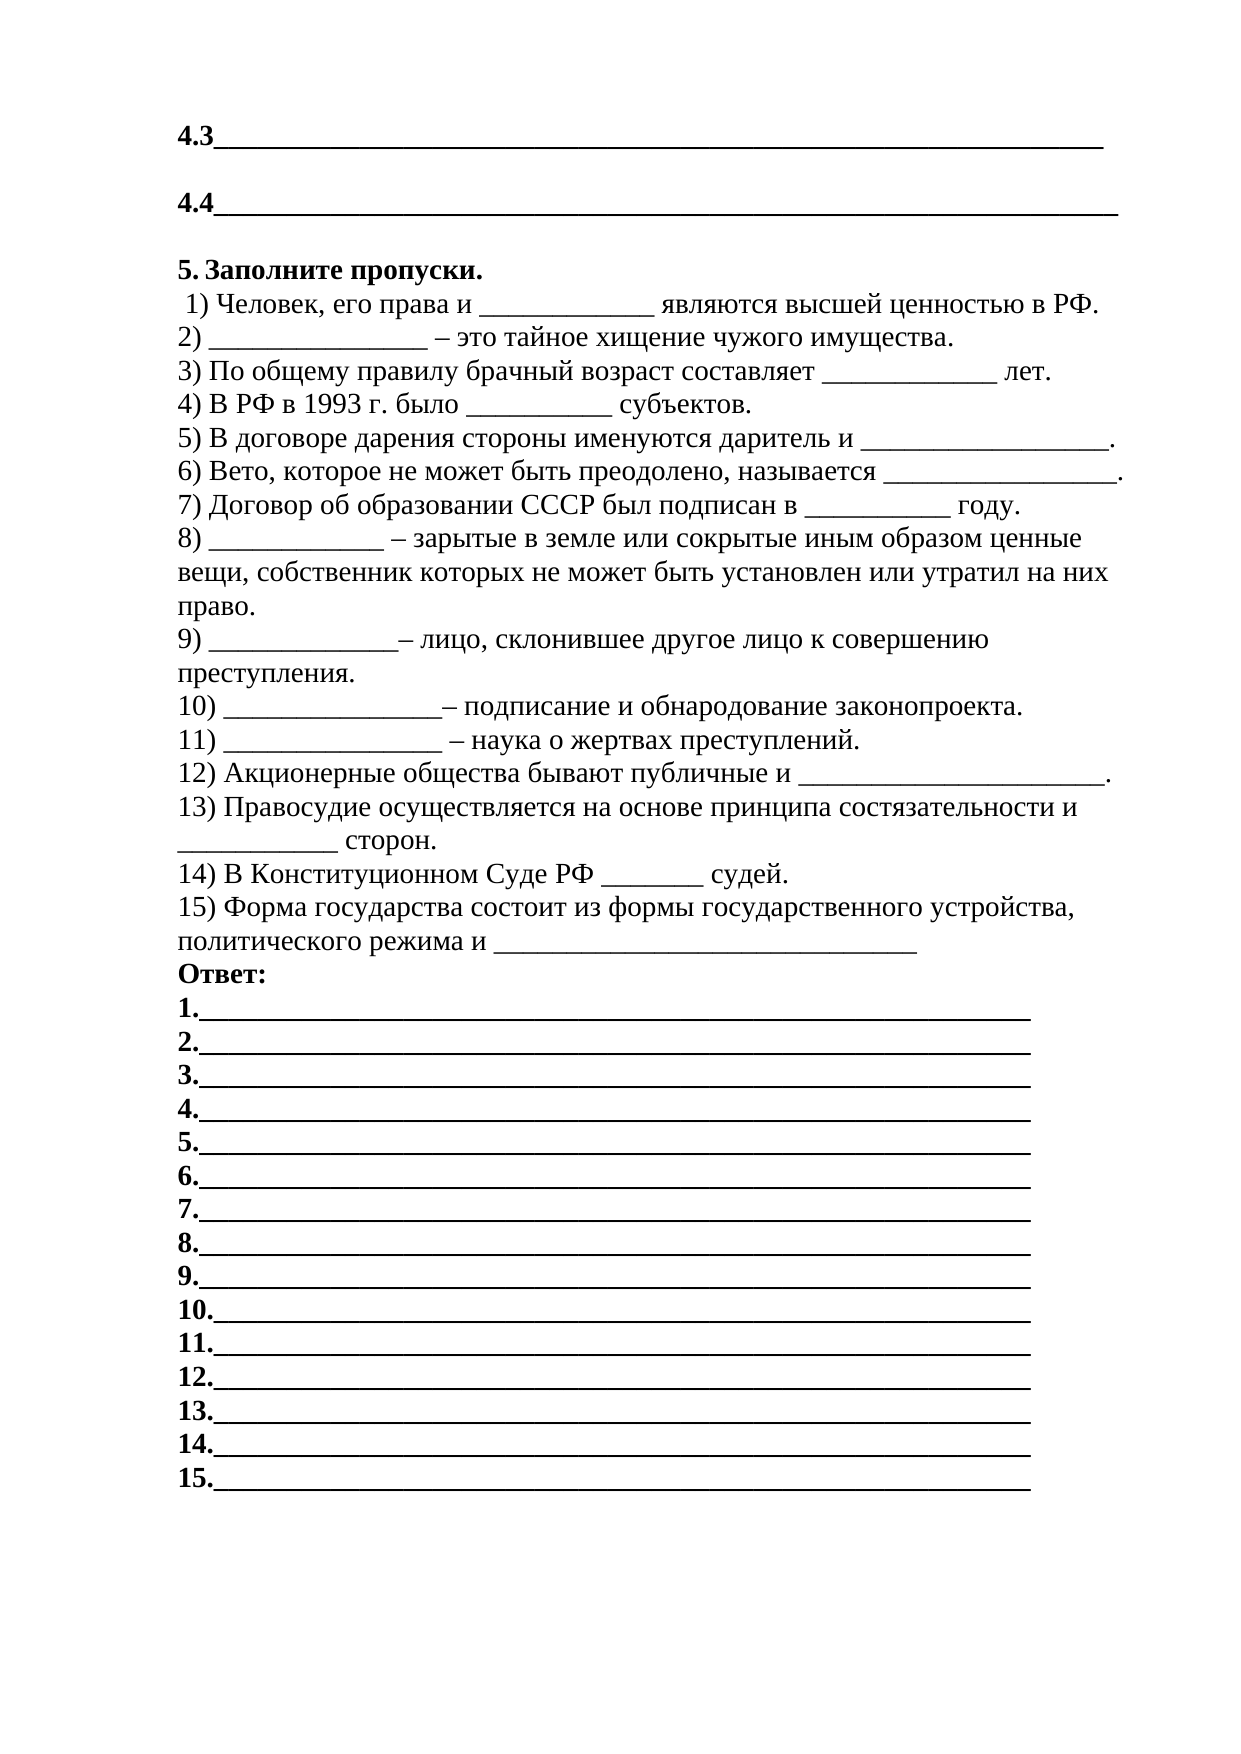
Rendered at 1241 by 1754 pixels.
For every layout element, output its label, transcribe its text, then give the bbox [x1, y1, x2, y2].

text 4._________________________________________________________ [177, 1091, 1152, 1124]
text 15) Форма государства состоит из формы государственного устройства, политического режима и _____________________________ [177, 889, 1152, 957]
text 15.________________________________________________________ [177, 1460, 1152, 1493]
text 7) Договор об образовании СССР был подписан в __________ году. [177, 487, 1152, 521]
text 9) _____________– лицо, склонившее другое лицо к совершению преступления. [177, 621, 1152, 688]
text 5. Заполните пропуски. [177, 252, 1152, 286]
text 6) Вето, которое не может быть преодолено, называется ________________. [177, 453, 1152, 487]
text 14) В Конституционном Суде РФ _______ судей. [177, 856, 1152, 889]
text 1) Человек, его права и ____________ являются высшей ценностью в РФ. [177, 286, 1152, 319]
text 4) В РФ в 1993 г. было __________ субъектов. [177, 386, 1152, 420]
text 8) ____________ – зарытые в земле или сокрытые иным образом ценные вещи, собственник которых не может быть установлен или утратил на них право. [177, 521, 1152, 621]
text 2) _______________ – это тайное хищение чужого имущества. [177, 319, 1152, 353]
text 4.3_____________________________________________________________ [177, 118, 1152, 152]
text 11) _______________ – наука о жертвах преступлений. [177, 722, 1152, 755]
text 9._________________________________________________________ [177, 1258, 1152, 1292]
text 3) По общему правилу брачный возраст составляет ____________ лет. [177, 353, 1152, 386]
text 3._________________________________________________________ [177, 1057, 1152, 1091]
text 1._________________________________________________________ [177, 990, 1152, 1024]
text 5._________________________________________________________ [177, 1124, 1152, 1158]
text 12) Акционерные общества бывают публичные и _____________________. [177, 755, 1152, 789]
text 14.________________________________________________________ [177, 1426, 1152, 1460]
text 8._________________________________________________________ [177, 1225, 1152, 1258]
text 10) _______________– подписание и обнародование законопроекта. [177, 688, 1152, 722]
text 5) В договоре дарения стороны именуются даритель и _________________. [177, 420, 1152, 453]
text 11.________________________________________________________ [177, 1326, 1152, 1359]
text 13.________________________________________________________ [177, 1393, 1152, 1426]
text 7._________________________________________________________ [177, 1191, 1152, 1225]
text 13) Правосудие осуществляется на основе принципа состязательности и ___________ сторон. [177, 789, 1152, 856]
text Ответ: [177, 957, 1152, 990]
text 12.________________________________________________________ [177, 1359, 1152, 1393]
text 4.4______________________________________________________________ [177, 185, 1152, 219]
text 10.________________________________________________________ [177, 1292, 1152, 1326]
text 6._________________________________________________________ [177, 1158, 1152, 1191]
text 2._________________________________________________________ [177, 1024, 1152, 1057]
